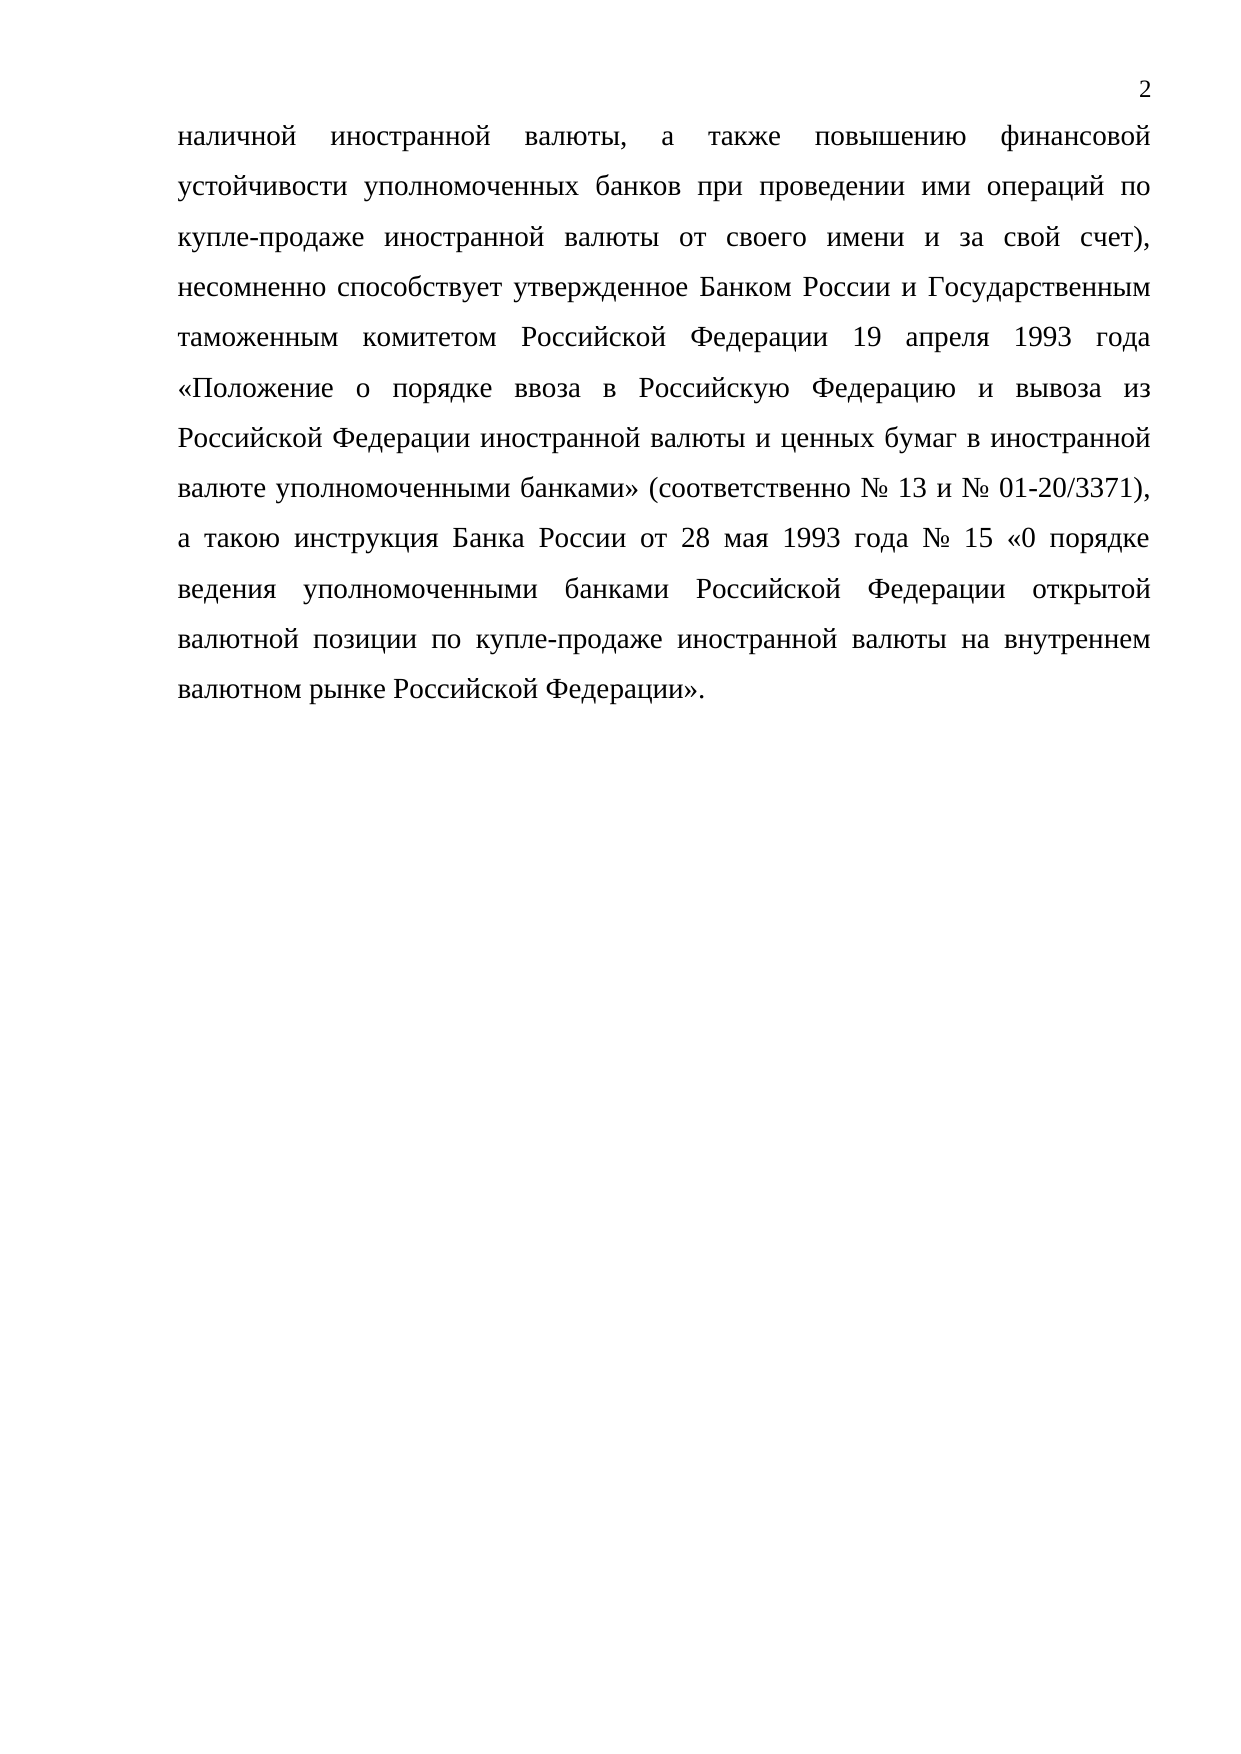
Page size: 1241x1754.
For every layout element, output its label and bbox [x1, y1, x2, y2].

text [177, 118, 1152, 705]
